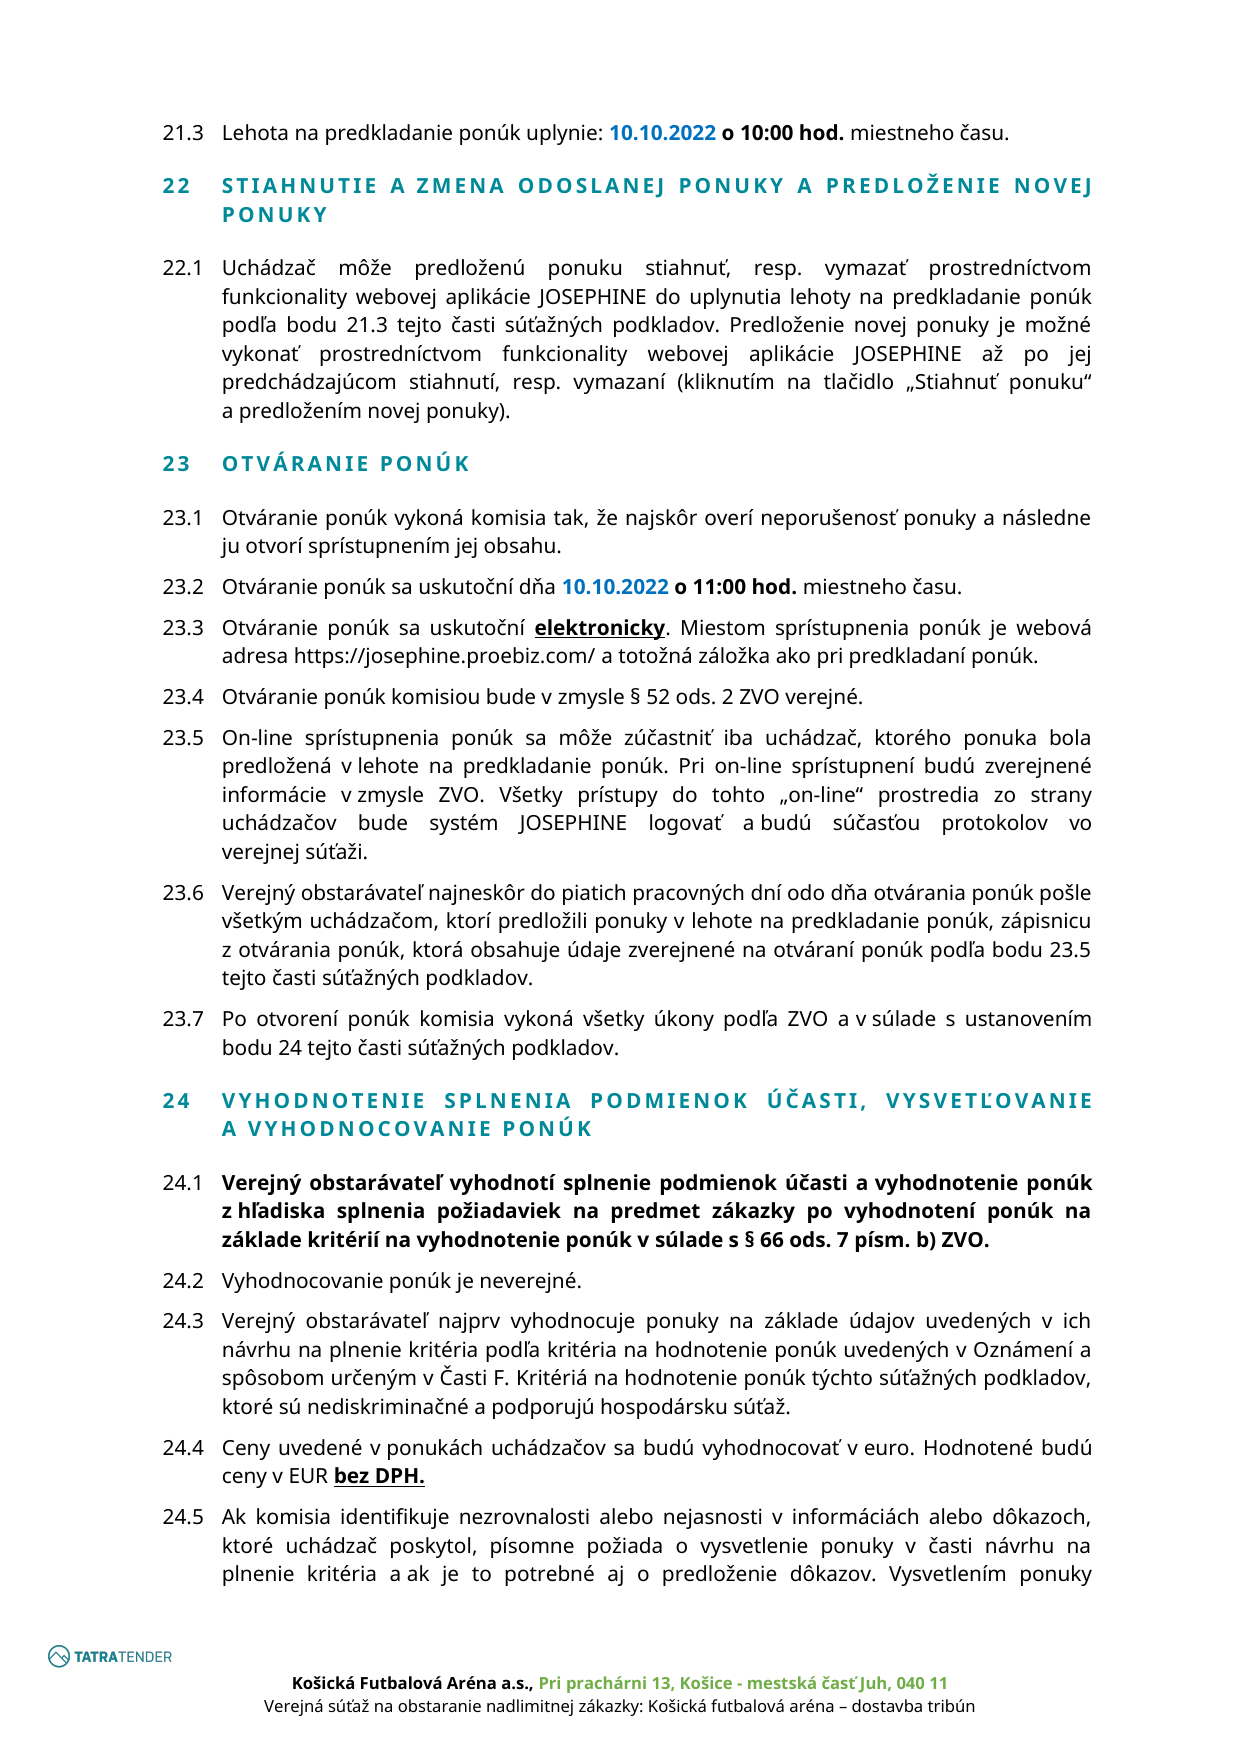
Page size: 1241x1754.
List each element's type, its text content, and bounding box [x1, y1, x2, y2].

text Vyhodnotenie splnenia podmienok účasti, vysvetľovanie a vyhodnocovanie ponúk [162, 1086, 1093, 1143]
subtitle Vyhodnocovanie ponúk je neverejné. [162, 1266, 1093, 1294]
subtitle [162, 1502, 1093, 1588]
subtitle Otváranie ponúk vykoná komisia tak, že najskôr overí neporušenosť ponuky a následne ju otvorí sprístupnením jej obsahu. [162, 503, 1093, 559]
subtitle Ceny uvedené v ponukách uchádzačov sa budú vyhodnocovať v euro. Hodnotené budú ceny v EUR bez DPH. [162, 1433, 1093, 1490]
subtitle Po otvorení ponúk komisia vykoná všetky úkony podľa ZVO a v súlade s ustanovením bodu 24 tejto časti súťažných podkladov. [162, 1004, 1093, 1061]
picture [42, 1634, 182, 1677]
text Stiahnutie a zmena odoslanej ponuky a predloženie novej ponuky [162, 172, 1093, 228]
text Otváranie ponúk [162, 449, 1093, 478]
subtitle Otváranie ponúk komisiou bude v zmysle § 52 ods. 2 ZVO verejné. [162, 682, 1093, 711]
subtitle Otváranie ponúk sa uskutoční dňa 10.10.2022 o 11:00 hod. miestneho času. [162, 572, 1093, 600]
subtitle Otváranie ponúk sa uskutoční elektronicky. Miestom sprístupnenia ponúk je webová adresa https://josephine.proebiz.com/ a totožná záložka ako pri predkladaní ponúk. [162, 613, 1093, 670]
subtitle Verejný obstarávateľ najprv vyhodnocuje ponuky na základe údajov uvedených v ich návrhu na plnenie kritéria podľa kritéria na hodnotenie ponúk uvedených v Oznámení a spôsobom určeným v Časti F. Kritériá na hodnotenie ponúk týchto súťažných podkladov, ktoré sú nediskriminačné a podporujú hospodársku súťaž. [162, 1307, 1093, 1420]
subtitle Verejný obstarávateľ vyhodnotí splnenie podmienok účasti a vyhodnotenie ponúk z hľadiska splnenia požiadaviek na predmet zákazky po vyhodnotení ponúk na základe kritérií na vyhodnotenie ponúk v súlade s § 66 ods. 7 písm. b) ZVO. [162, 1168, 1093, 1253]
subtitle On-line sprístupnenia ponúk sa môže zúčastniť iba uchádzač, ktorého ponuka bola predložená v lehote na predkladanie ponúk. Pri on-line sprístupnení budú zverejnené informácie v zmysle ZVO. Všetky prístupy do tohto „on-line“ prostredia zo strany uchádzačov bude systém JOSEPHINE logovať a budú súčasťou protokolov vo verejnej súťaži. [162, 723, 1093, 865]
subtitle Verejný obstarávateľ najneskôr do piatich pracovných dní odo dňa otvárania ponúk pošle všetkým uchádzačom, ktorí predložili ponuky v lehote na predkladanie ponúk, zápisnicu z otvárania ponúk, ktorá obsahuje údaje zverejnené na otváraní ponúk podľa bodu 23.5 tejto časti súťažných podkladov. [162, 878, 1093, 992]
subtitle Uchádzač môže predloženú ponuku stiahnuť, resp. vymazať prostredníctvom funkcionality webovej aplikácie JOSEPHINE do uplynutia lehoty na predkladanie ponúk podľa bodu 21.3 tejto časti súťažných podkladov. Predloženie novej ponuky je možné vykonať prostredníctvom funkcionality webovej aplikácie JOSEPHINE až po jej predchádzajúcom stiahnutí, resp. vymazaní (kliknutím na tlačidlo „Stiahnuť ponuku“ a predložením novej ponuky). [162, 253, 1093, 424]
subtitle Lehota na predkladanie ponúk uplynie: 10.10.2022 o 10:00 hod. miestneho času. [162, 118, 1093, 147]
